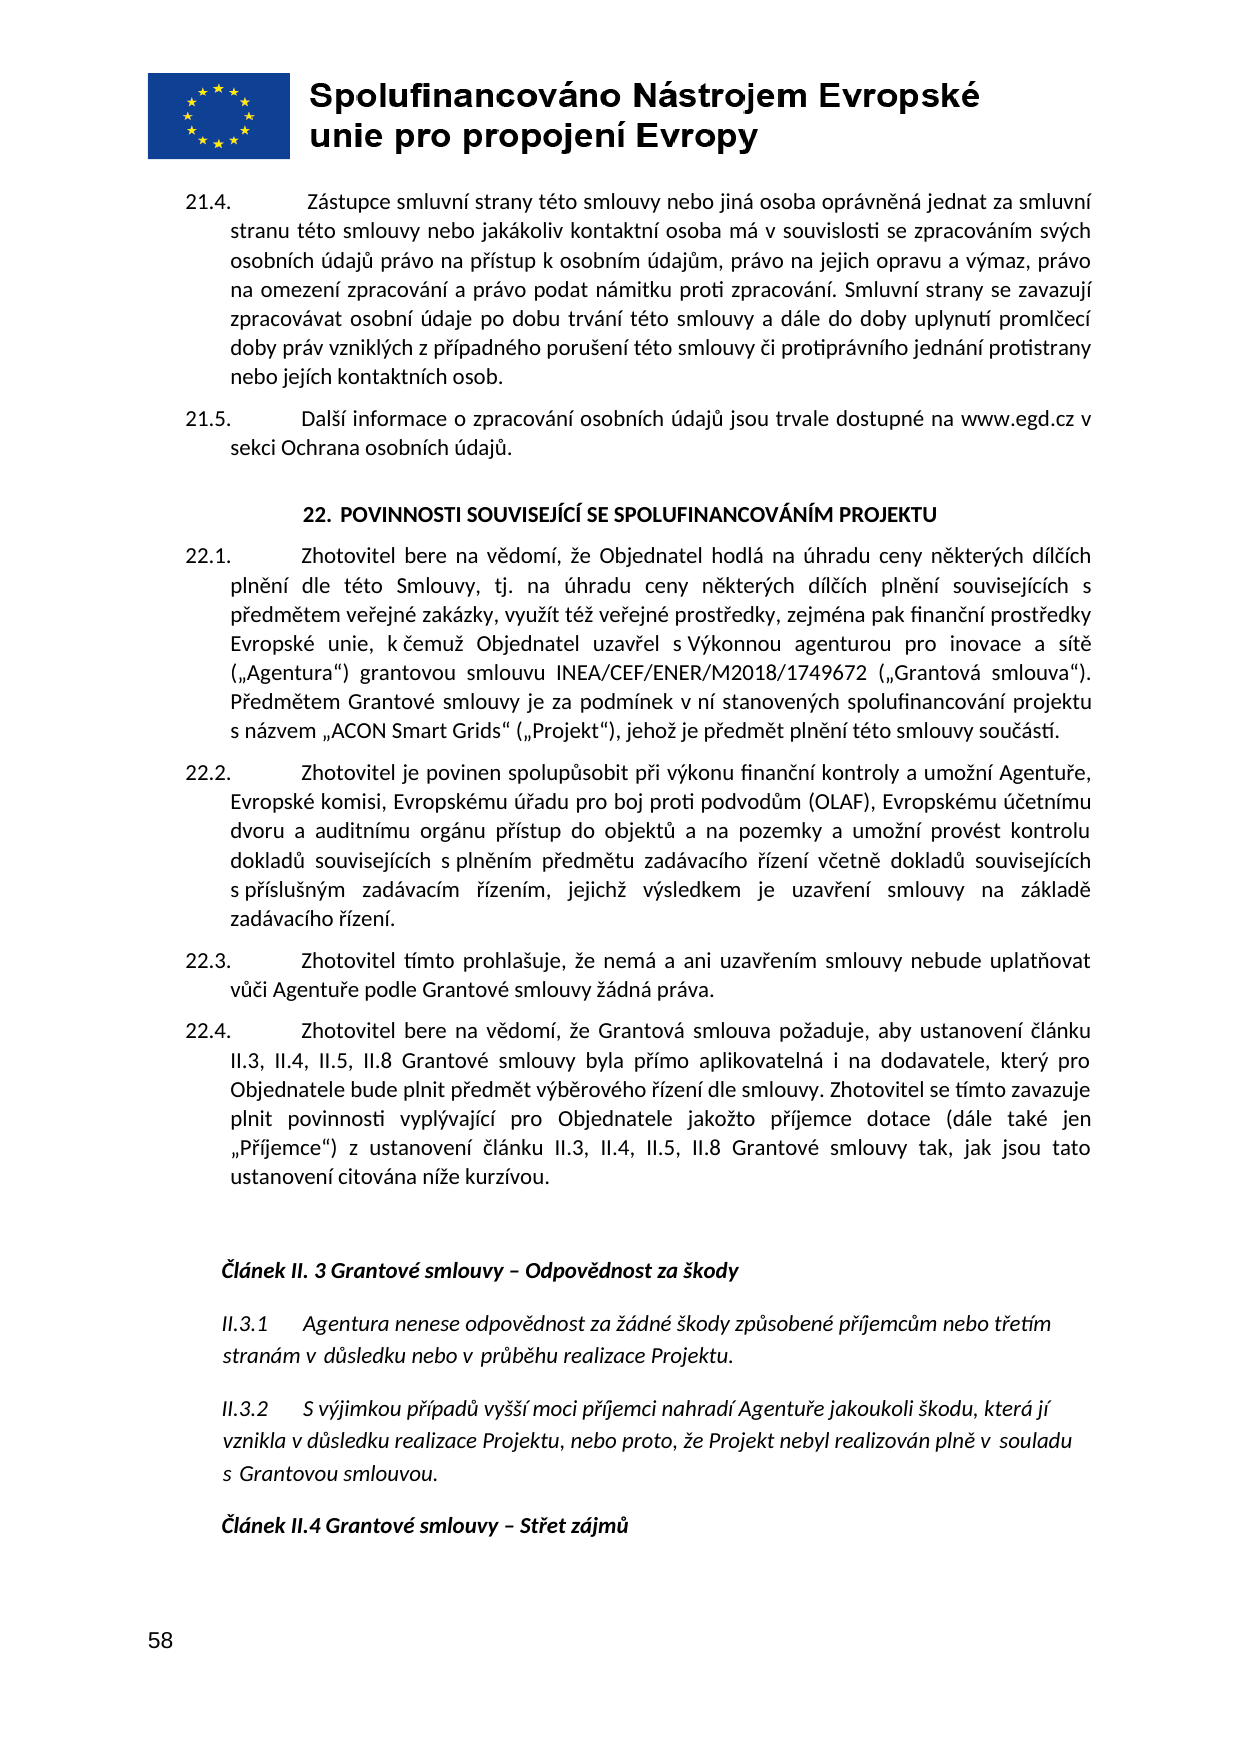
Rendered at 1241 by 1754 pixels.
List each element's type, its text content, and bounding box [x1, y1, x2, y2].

list Zhotovitel tímto prohlašuje, že nemá a ani uzavřením smlouvy nebude uplatňovat vůči Agentuře podle Grantové smlouvy žádná práva. [185, 945, 1093, 1003]
list Povinnosti související se spolufinancováním projektu [148, 499, 1093, 528]
text Článek II. 3 Grantové smlouvy – Odpovědnost za škody [148, 1256, 1093, 1284]
list Zástupce smluvní strany této smlouvy nebo jiná osoba oprávněná jednat za smluvní stranu této smlouvy nebo jakákoliv kontaktní osoba má v souvislosti se zpracováním svých osobních údajů právo na přístup k osobním údajům, právo na jejich opravu a výmaz, právo na omezení zpracování a právo podat námitku proti zpracování. Smluvní strany se zavazují zpracovávat osobní údaje po dobu trvání této smlouvy a dále do doby uplynutí promlčecí doby práv vzniklých z případného porušení této smlouvy či protiprávního jednání protistrany nebo jejích kontaktních osob. [185, 186, 1093, 391]
list Zhotovitel bere na vědomí, že Objednatel hodlá na úhradu ceny některých dílčích plnění dle této Smlouvy, tj. na úhradu ceny některých dílčích plnění souvisejících s předmětem veřejné zakázky, využít též veřejné prostředky, zejména pak finanční prostředky Evropské unie, k čemuž Objednatel uzavřel s Výkonnou agenturou pro inovace a sítě („Agentura“) grantovou smlouvu INEA/CEF/ENER/M2018/1749672 („Grantová smlouva“). Předmětem Grantové smlouvy je za podmínek v ní stanovených spolufinancování projektu s názvem „ACON Smart Grids“ („Projekt“), jehož je předmět plnění této smlouvy součástí. [185, 541, 1093, 745]
text II.3.1 Agentura nenese odpovědnost za žádné škody způsobené příjemcům nebo třetím stranám v důsledku nebo v průběhu realizace Projektu. [221, 1309, 1093, 1369]
list Další informace o zpracování osobních údajů jsou trvale dostupné na www.egd.cz v sekci Ochrana osobních údajů. [185, 403, 1093, 461]
text II.3.2 S výjimkou případů vyšší moci příjemci nahradí Agentuře jakoukoli škodu, která jí vznikla v důsledku realizace Projektu, nebo proto, že Projekt nebyl realizován plně v souladu s Grantovou smlouvou. [221, 1394, 1093, 1487]
list Zhotovitel je povinen spolupůsobit při výkonu finanční kontroly a umožní Agentuře, Evropské komisi, Evropskému úřadu pro boj proti podvodům (OLAF), Evropskému účetnímu dvoru a auditnímu orgánu přístup do objektů a na pozemky a umožní provést kontrolu dokladů souvisejících s plněním předmětu zadávacího řízení včetně dokladů souvisejících s příslušným zadávacím řízením, jejichž výsledkem je uzavření smlouvy na základě zadávacího řízení. [185, 757, 1093, 932]
list Zhotovitel bere na vědomí, že Grantová smlouva požaduje, aby ustanovení článku II.3, II.4, II.5, II.8 Grantové smlouvy byla přímo aplikovatelná i na dodavatele, který pro Objednatele bude plnit předmět výběrového řízení dle smlouvy. Zhotovitel se tímto zavazuje plnit povinnosti vyplývající pro Objednatele jakožto příjemce dotace (dále také jen „Příjemce“) z ustanovení článku II.3, II.4, II.5, II.8 Grantové smlouvy tak, jak jsou tato ustanovení citována níže kurzívou. [185, 1016, 1093, 1191]
picture [147, 73, 991, 160]
text Článek II.4 Grantové smlouvy – Střet zájmů [148, 1512, 1093, 1540]
